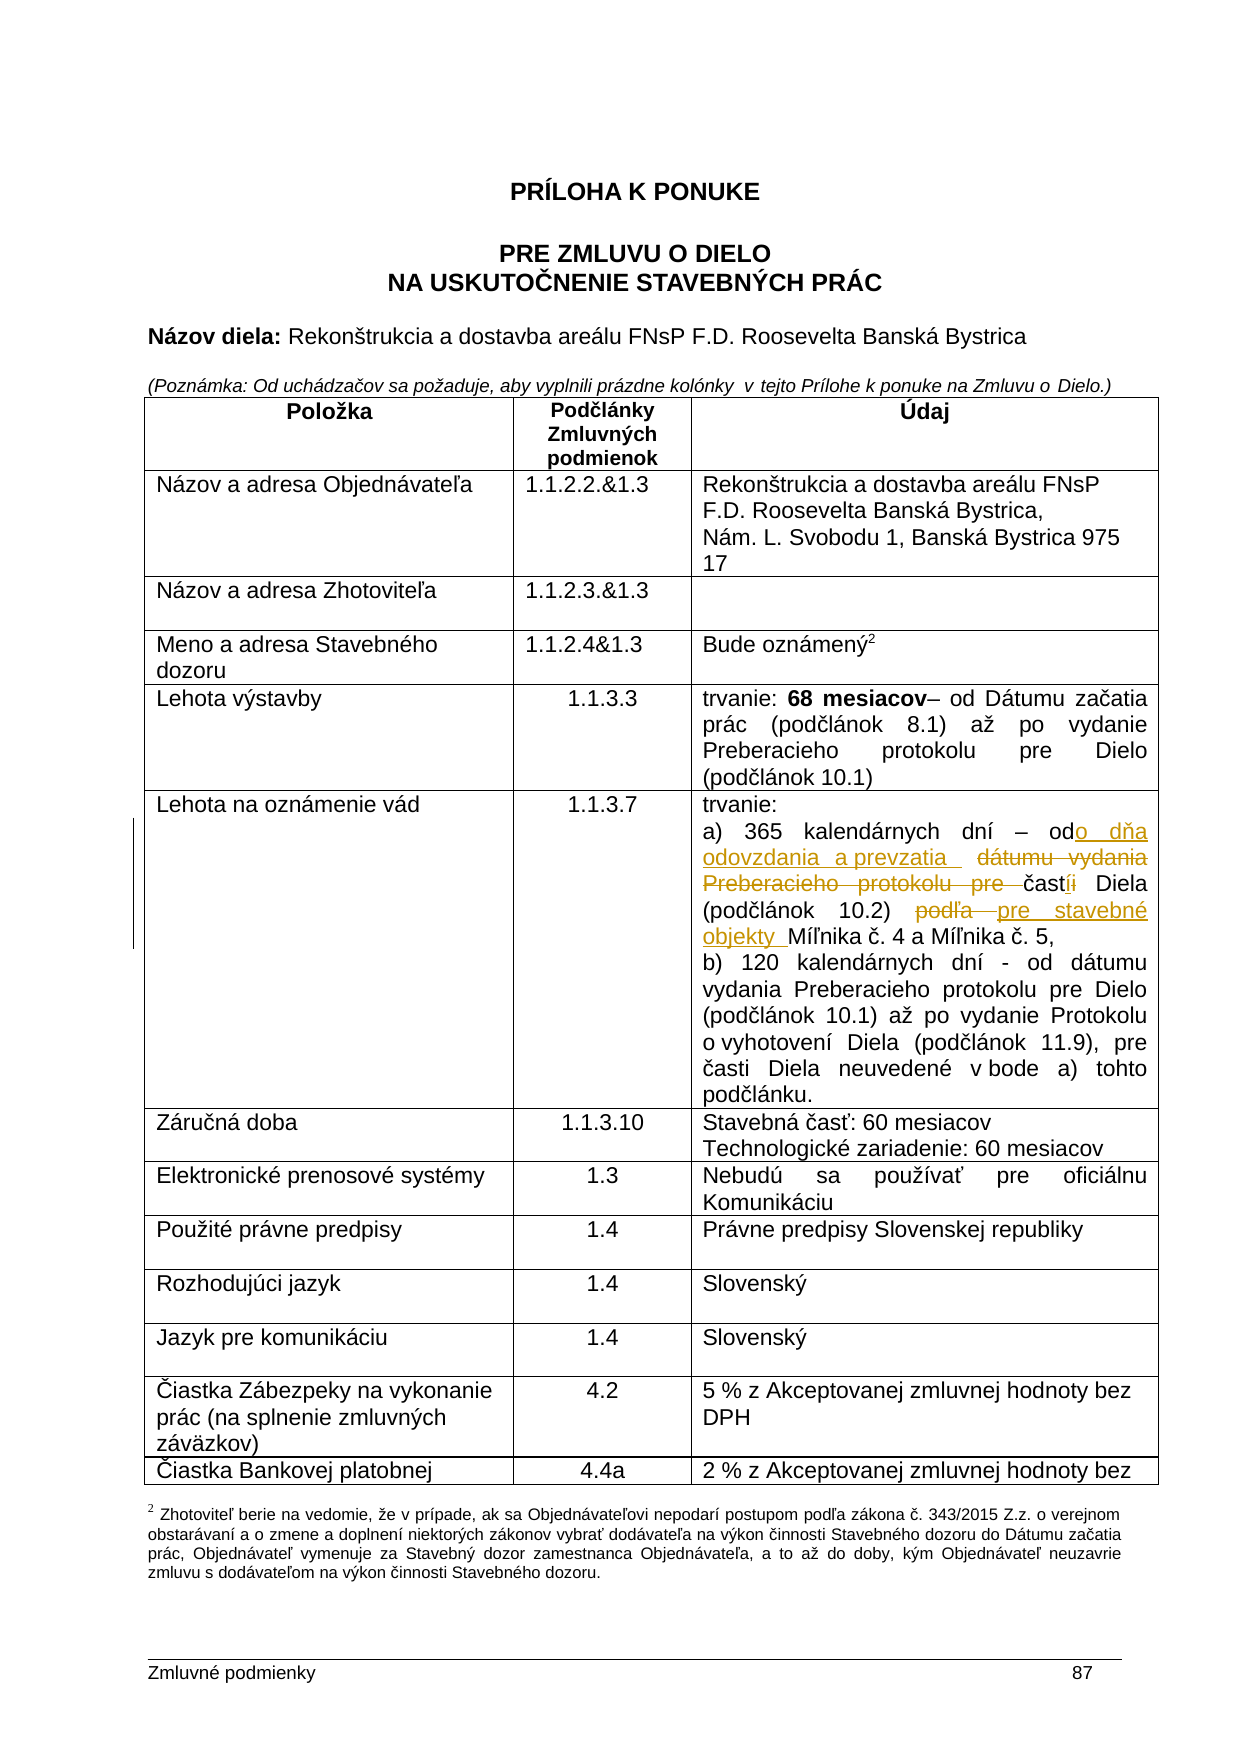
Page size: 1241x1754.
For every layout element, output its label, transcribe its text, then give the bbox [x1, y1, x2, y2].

table_cell 1.4 [514, 1324, 691, 1376]
table_cell 1.1.3.3 [514, 685, 691, 790]
table_cell Elektronické prenosové systémy [145, 1162, 513, 1215]
table_cell Názov a adresa Zhotoviteľa [145, 577, 513, 630]
table_cell trvanie: a) 365 kalendárnych dní – od čast Diela (podčlánok 10.2) Míľnika č. 4 a Míľnika č. 5, b) 120 kalendárnych dní - od dátumu vydania Preberacieho protokolu pre Dielo (podčlánok 10.1) až po vydanie Protokolu o vyhotovení Diela (podčlánok 11.9), pre časti Diela neuvedené v bode a) tohto podčlánku. [692, 791, 1158, 1107]
table_cell Lehota na oznámenie vád [145, 791, 513, 1107]
table_cell Stavebná časť: 60 mesiacov Technologické zariadenie: 60 mesiacov [692, 1109, 1158, 1161]
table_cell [145, 1458, 513, 1484]
table_header Položka [145, 398, 513, 470]
subtitle pre zmluvu o dielo [148, 239, 1122, 267]
table_cell Názov a adresa Objednávateľa [145, 471, 513, 576]
table_cell Rozhodujúci jazyk [145, 1270, 513, 1322]
table_cell trvanie: 68 mesiacov– od Dátumu začatia prác (podčlánok 8.1) až po vydanie Preberacieho protokolu pre Dielo (podčlánok 10.1) [692, 685, 1158, 790]
subtitle na uskutočnenie stavebných prác [148, 267, 1122, 296]
table_cell Slovenský [692, 1324, 1158, 1376]
table_cell Záručná doba [145, 1109, 513, 1161]
table_cell 1.4 [514, 1216, 691, 1269]
table_cell 1.1.2.3.&1.3 [514, 577, 691, 630]
table_cell Čiastka Zábezpeky na vykonanie prác (na splnenie zmluvných záväzkov) [145, 1377, 513, 1456]
table_cell [692, 577, 1158, 630]
table_header Údaj [692, 398, 1158, 470]
table_cell Meno a adresa Stavebného dozoru [145, 631, 513, 684]
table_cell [692, 1458, 1158, 1484]
table_cell Použité právne predpisy [145, 1216, 513, 1269]
text Názov diela: Rekonštrukcia a dostavba areálu FNsP F.D. Roosevelta Banská Bystrica [148, 323, 1122, 349]
table_cell Lehota výstavby [145, 685, 513, 790]
table_cell 4.2 [514, 1377, 691, 1456]
subtitle prílohA k ponuke [148, 176, 1122, 205]
table_cell 1.3 [514, 1162, 691, 1215]
table_header Podčlánky Zmluvných podmienok [514, 398, 691, 470]
table_cell 1.4 [514, 1270, 691, 1322]
table_cell 5 % z Akceptovanej zmluvnej hodnoty bez DPH [692, 1377, 1158, 1456]
table_cell Nebudú sa používať pre oficiálnu Komunikáciu [692, 1162, 1158, 1215]
table_cell 1.1.2.2.&1.3 [514, 471, 691, 576]
table_cell Bude oznámený [692, 631, 1158, 684]
table_cell 1.1.2.4&1.3 [514, 631, 691, 684]
text (Poznámka: Od uchádzačov sa požaduje, aby vyplnili prázdne kolónky v tejto Prílohe k ponuke na Zmluvu o Dielo.) [148, 375, 1122, 397]
table_cell Jazyk pre komunikáciu [145, 1324, 513, 1376]
table_cell Právne predpisy Slovenskej republiky [692, 1216, 1158, 1269]
table_cell Slovenský [692, 1270, 1158, 1322]
table_cell 1.1.3.7 [514, 791, 691, 1107]
table_cell 1.1.3.10 [514, 1109, 691, 1161]
table_cell Rekonštrukcia a dostavba areálu FNsP F.D. Roosevelta Banská Bystrica, Nám. L. Svobodu 1, Banská Bystrica 975 17 [692, 471, 1158, 576]
table_cell 4.4a [514, 1458, 691, 1484]
